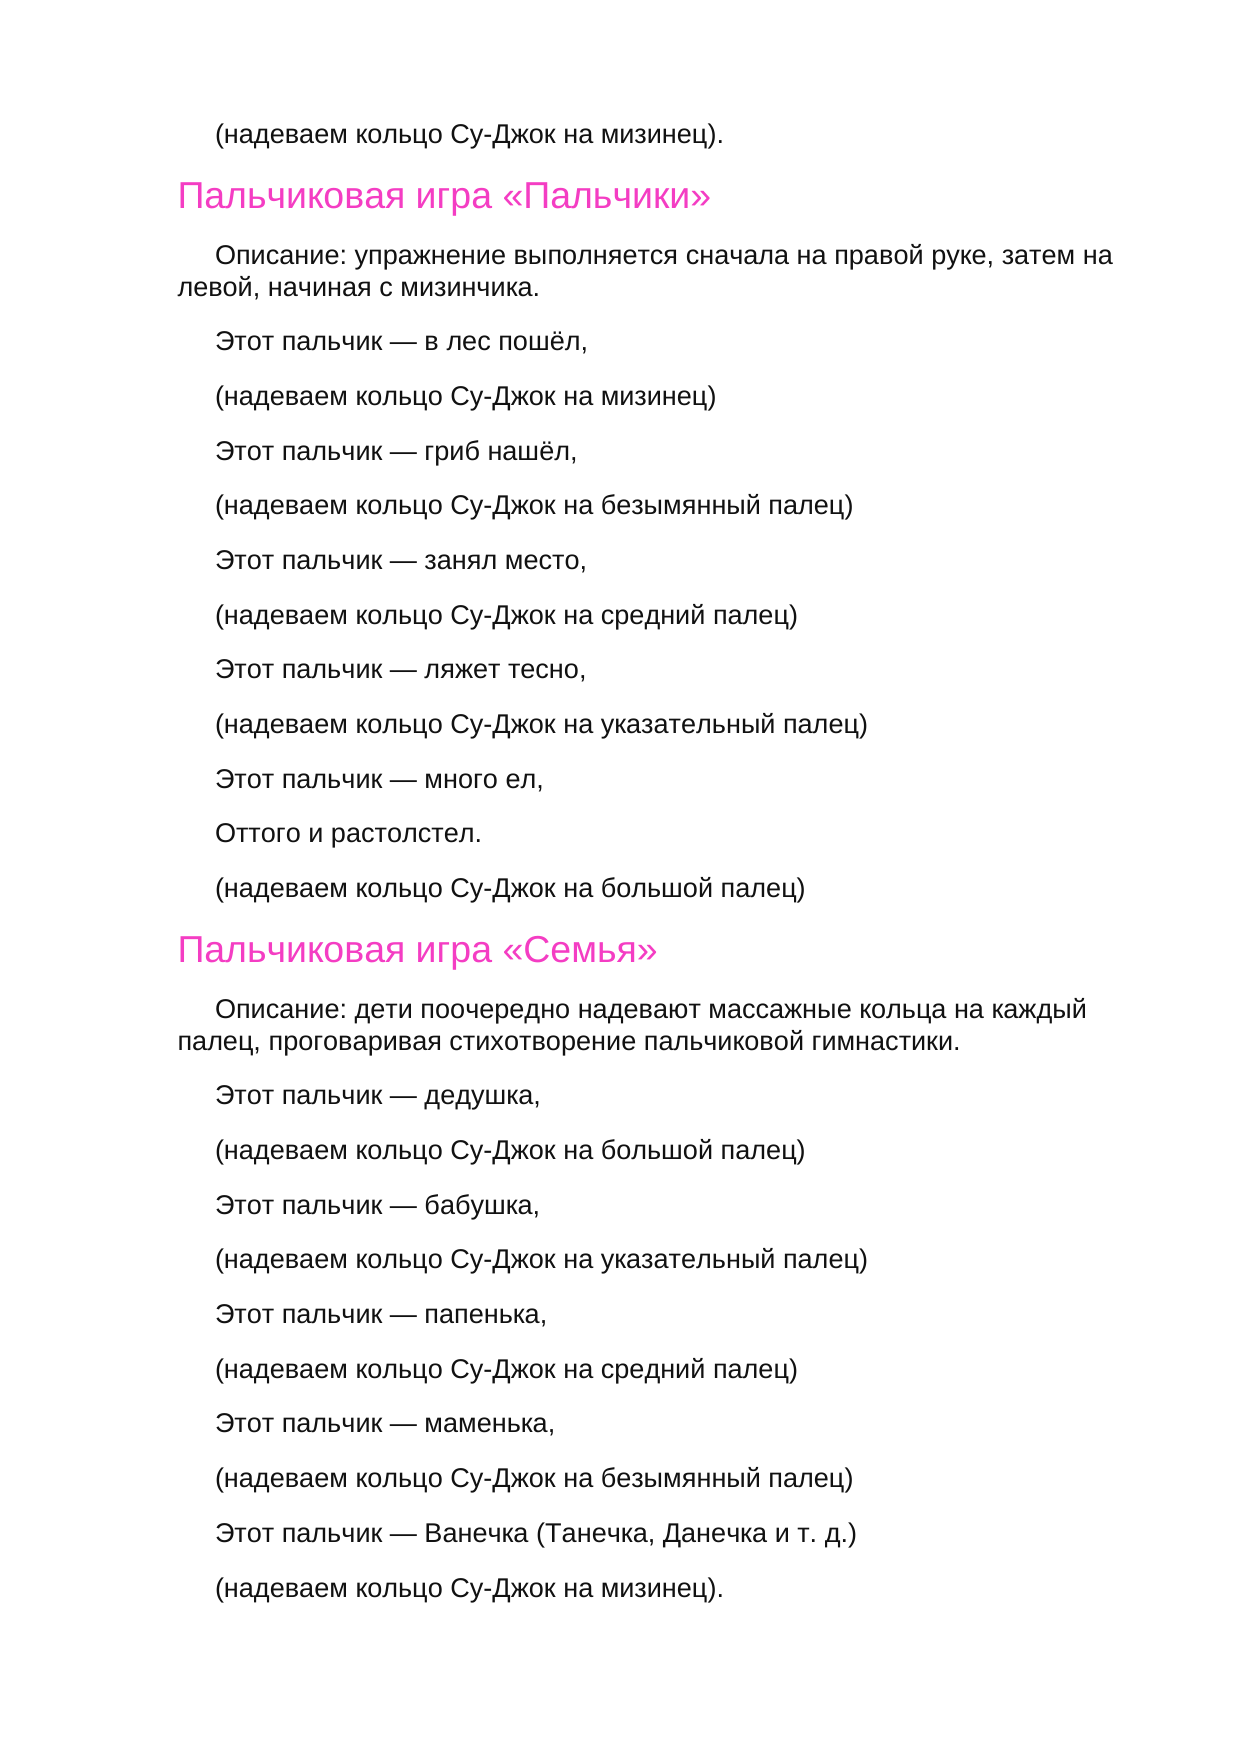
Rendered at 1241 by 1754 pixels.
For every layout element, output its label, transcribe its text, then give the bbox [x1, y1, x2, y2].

text (надеваем кольцо Су-Джок на большой палец) [177, 872, 1152, 903]
text (надеваем кольцо Су-Джок на средний палец) [177, 599, 1152, 630]
text (надеваем кольцо Су-Джок на большой палец) [177, 1134, 1152, 1165]
text (надеваем кольцо Су-Джок на мизинец) [177, 380, 1152, 411]
text Этот пальчик — гриб нашёл, [177, 435, 1152, 466]
text Этот пальчик — много ел, [177, 763, 1152, 794]
text Этот пальчик — маменька, [177, 1407, 1152, 1439]
text Этот пальчик — Ванечка (Танечка, Данечка и т. д.) [177, 1517, 1152, 1548]
text Этот пальчик — занял место, [177, 544, 1152, 575]
text Описание: упражнение выполняется сначала на правой руке, затем на левой, начиная с мизинчика. [177, 239, 1152, 302]
text Этот пальчик — в лес пошёл, [177, 325, 1152, 357]
text Описание: дети поочередно надевают массажные кольца на каждый палец, проговаривая стихотворение пальчиковой гимнастики. [177, 993, 1152, 1056]
text (надеваем кольцо Су-Джок на указательный палец) [177, 1243, 1152, 1275]
text (надеваем кольцо Су-Джок на безымянный палец) [177, 489, 1152, 521]
text Этот пальчик — бабушка, [177, 1189, 1152, 1220]
text Оттого и растолстел. [177, 817, 1152, 849]
text (надеваем кольцо Су-Джок на мизинец). [177, 1572, 1152, 1603]
text (надеваем кольцо Су-Джок на мизинец). [177, 118, 1152, 149]
text Пальчиковая игра «Семья» [177, 927, 1152, 970]
text (надеваем кольцо Су-Джок на указательный палец) [177, 708, 1152, 739]
text Этот пальчик — дедушка, [177, 1079, 1152, 1111]
text (надеваем кольцо Су-Джок на безымянный палец) [177, 1462, 1152, 1493]
text Этот пальчик — ляжет тесно, [177, 653, 1152, 685]
text Пальчиковая игра «Пальчики» [177, 173, 1152, 216]
text (надеваем кольцо Су-Джок на средний палец) [177, 1353, 1152, 1384]
text Этот пальчик — папенька, [177, 1298, 1152, 1329]
